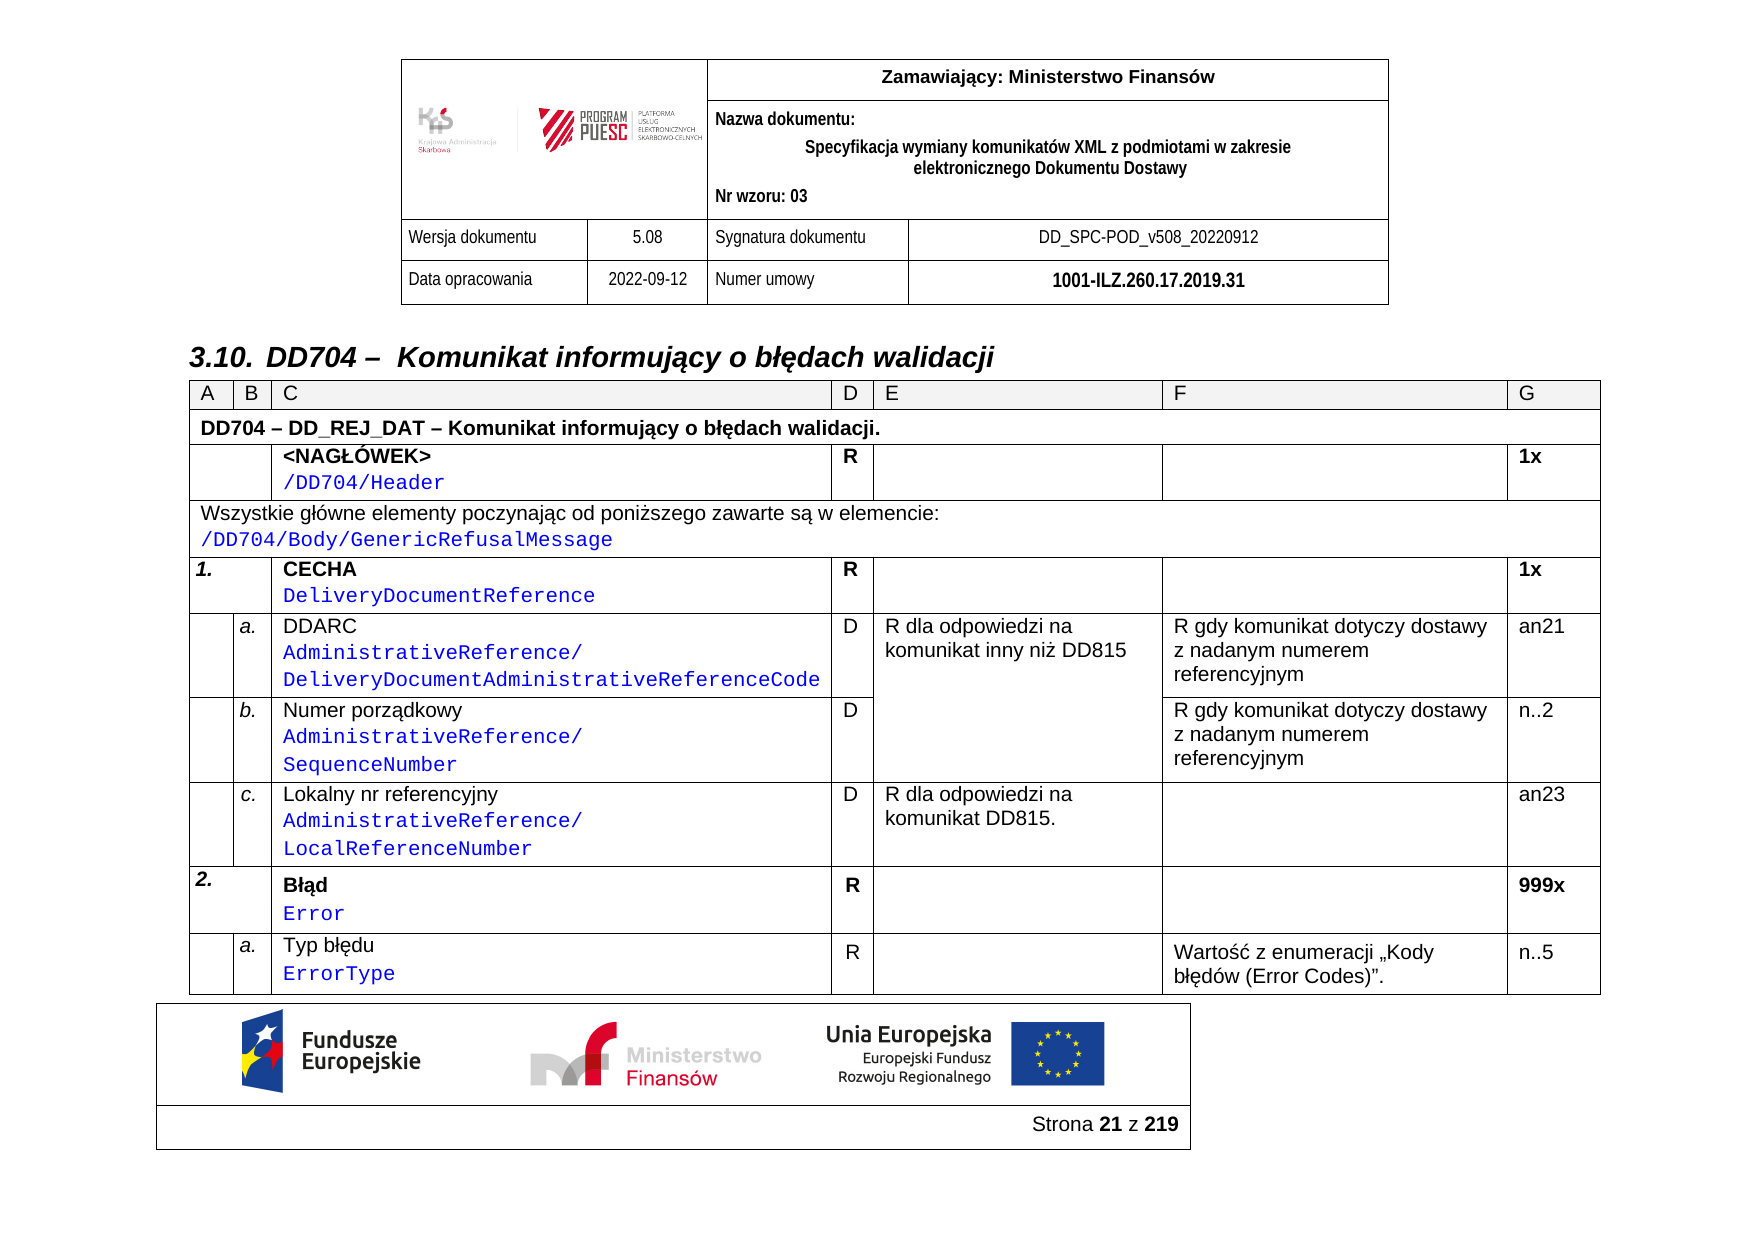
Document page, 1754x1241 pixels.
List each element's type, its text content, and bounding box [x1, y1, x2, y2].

table_cell [234, 614, 271, 697]
table_cell D [832, 614, 873, 697]
table_cell [234, 934, 271, 994]
table_cell D [832, 783, 873, 866]
table_cell [190, 614, 233, 697]
table_header B [234, 381, 271, 409]
table_cell R gdy komunikat dotyczy dostawy z nadanym numerem referencyjnym [1163, 614, 1507, 697]
table_cell Typ błędu ErrorType [272, 934, 831, 994]
table_cell R [832, 867, 873, 933]
table_header F [1163, 381, 1507, 409]
table_cell <NAGŁÓWEK> /DD704/Header [272, 445, 831, 500]
table_cell [190, 783, 233, 866]
table_cell CECHA DeliveryDocumentReference [272, 558, 831, 613]
table_cell Lokalny nr referencyjny AdministrativeReference/ LocalReferenceNumber [272, 783, 831, 866]
table_cell n..2 [1508, 698, 1600, 782]
table_cell [190, 934, 233, 994]
table_header D [832, 381, 873, 409]
table_cell an21 [1508, 614, 1600, 697]
table_cell R gdy komunikat dotyczy dostawy z nadanym numerem referencyjnym [1163, 698, 1507, 782]
table_cell 999x [1508, 867, 1600, 933]
table_cell 1x [1508, 445, 1600, 500]
table_cell [1163, 558, 1507, 613]
table_cell [1163, 867, 1507, 933]
table_cell D [832, 698, 873, 782]
table_cell Wartość z enumeracji „Kody błędów (Error Codes)”. [1163, 934, 1507, 994]
table_cell [190, 698, 233, 782]
table_cell [874, 445, 1162, 500]
table_cell [190, 445, 271, 500]
table_cell 1x [1508, 558, 1600, 613]
table_header E [874, 381, 1162, 409]
table_cell [1163, 783, 1507, 866]
table_cell n..5 [1508, 934, 1600, 994]
table_cell [234, 783, 271, 866]
text DD704 – Komunikat informujący o błędach walidacji [189, 340, 1600, 374]
table_header G [1508, 381, 1600, 409]
table_cell DDARC AdministrativeReference/ DeliveryDocumentAdministrativeReferenceCode [272, 614, 831, 697]
table_cell Wszystkie główne elementy poczynając od poniższego zawarte są w elemencie: /DD704/Body/GenericRefusalMessage [190, 501, 1600, 557]
table_cell [874, 558, 1162, 613]
table_header C [272, 381, 831, 409]
table_cell [190, 867, 271, 933]
table_cell R [832, 445, 873, 500]
table_cell [234, 698, 271, 782]
table_cell R dla odpowiedzi na komunikat inny niż DD815 [874, 614, 1162, 782]
table_cell [874, 934, 1162, 994]
table_header A [190, 381, 233, 409]
picture [408, 97, 702, 163]
table_cell [874, 867, 1162, 933]
table_cell R [832, 558, 873, 613]
table_cell an23 [1508, 783, 1600, 866]
table_cell [1163, 445, 1507, 500]
picture [242, 1009, 1105, 1093]
table_cell R [832, 934, 873, 994]
table_cell Numer porządkowy AdministrativeReference/ SequenceNumber [272, 698, 831, 782]
table_cell R dla odpowiedzi na komunikat DD815. [874, 783, 1162, 866]
table_cell DD704 – DD_REJ_DAT – Komunikat informujący o błędach walidacji. [190, 410, 1600, 444]
table_cell [190, 558, 271, 613]
table_cell Błąd Error [272, 867, 831, 933]
